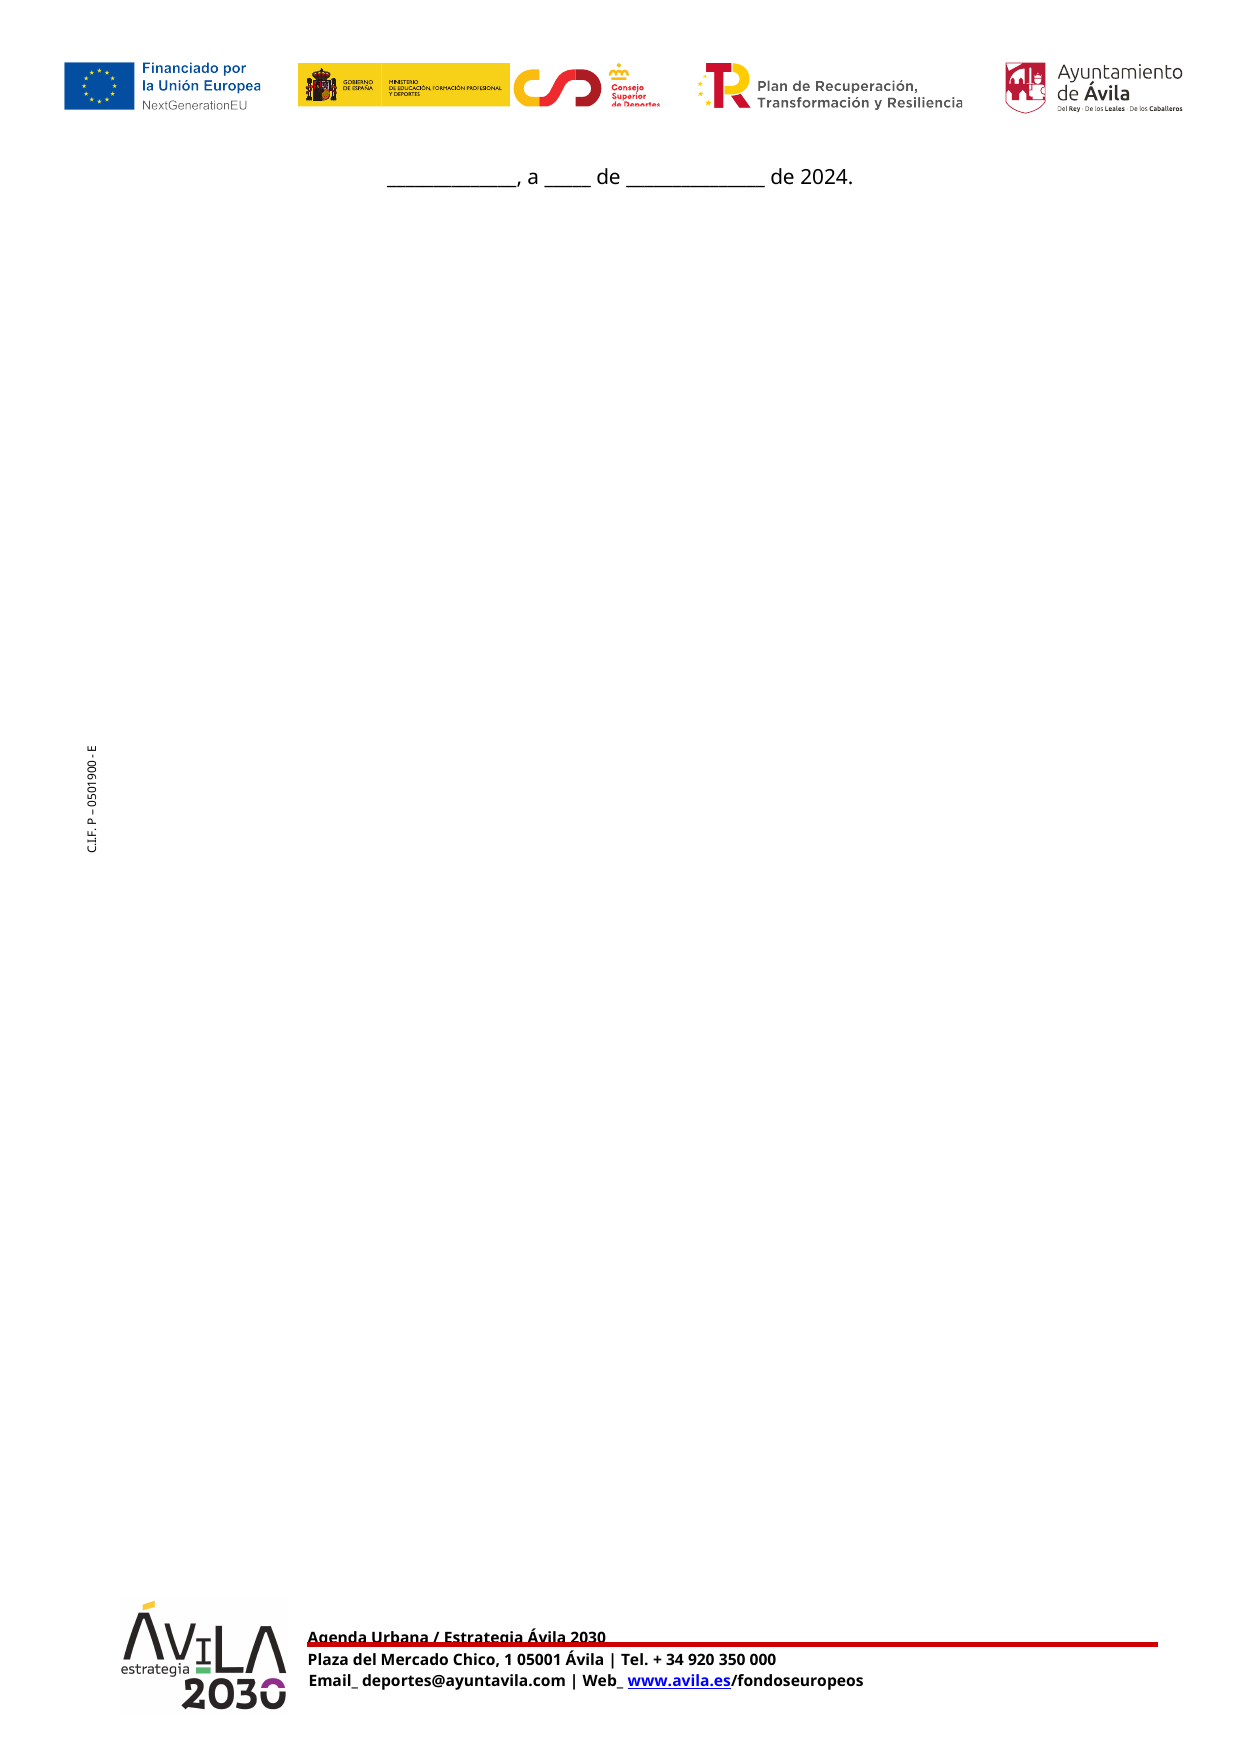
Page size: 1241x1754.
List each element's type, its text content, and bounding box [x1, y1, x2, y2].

picture [63, 61, 261, 111]
picture [697, 63, 963, 110]
picture [118, 1598, 289, 1714]
text ______________, a _____ de _______________ de 2024. [177, 162, 1063, 191]
